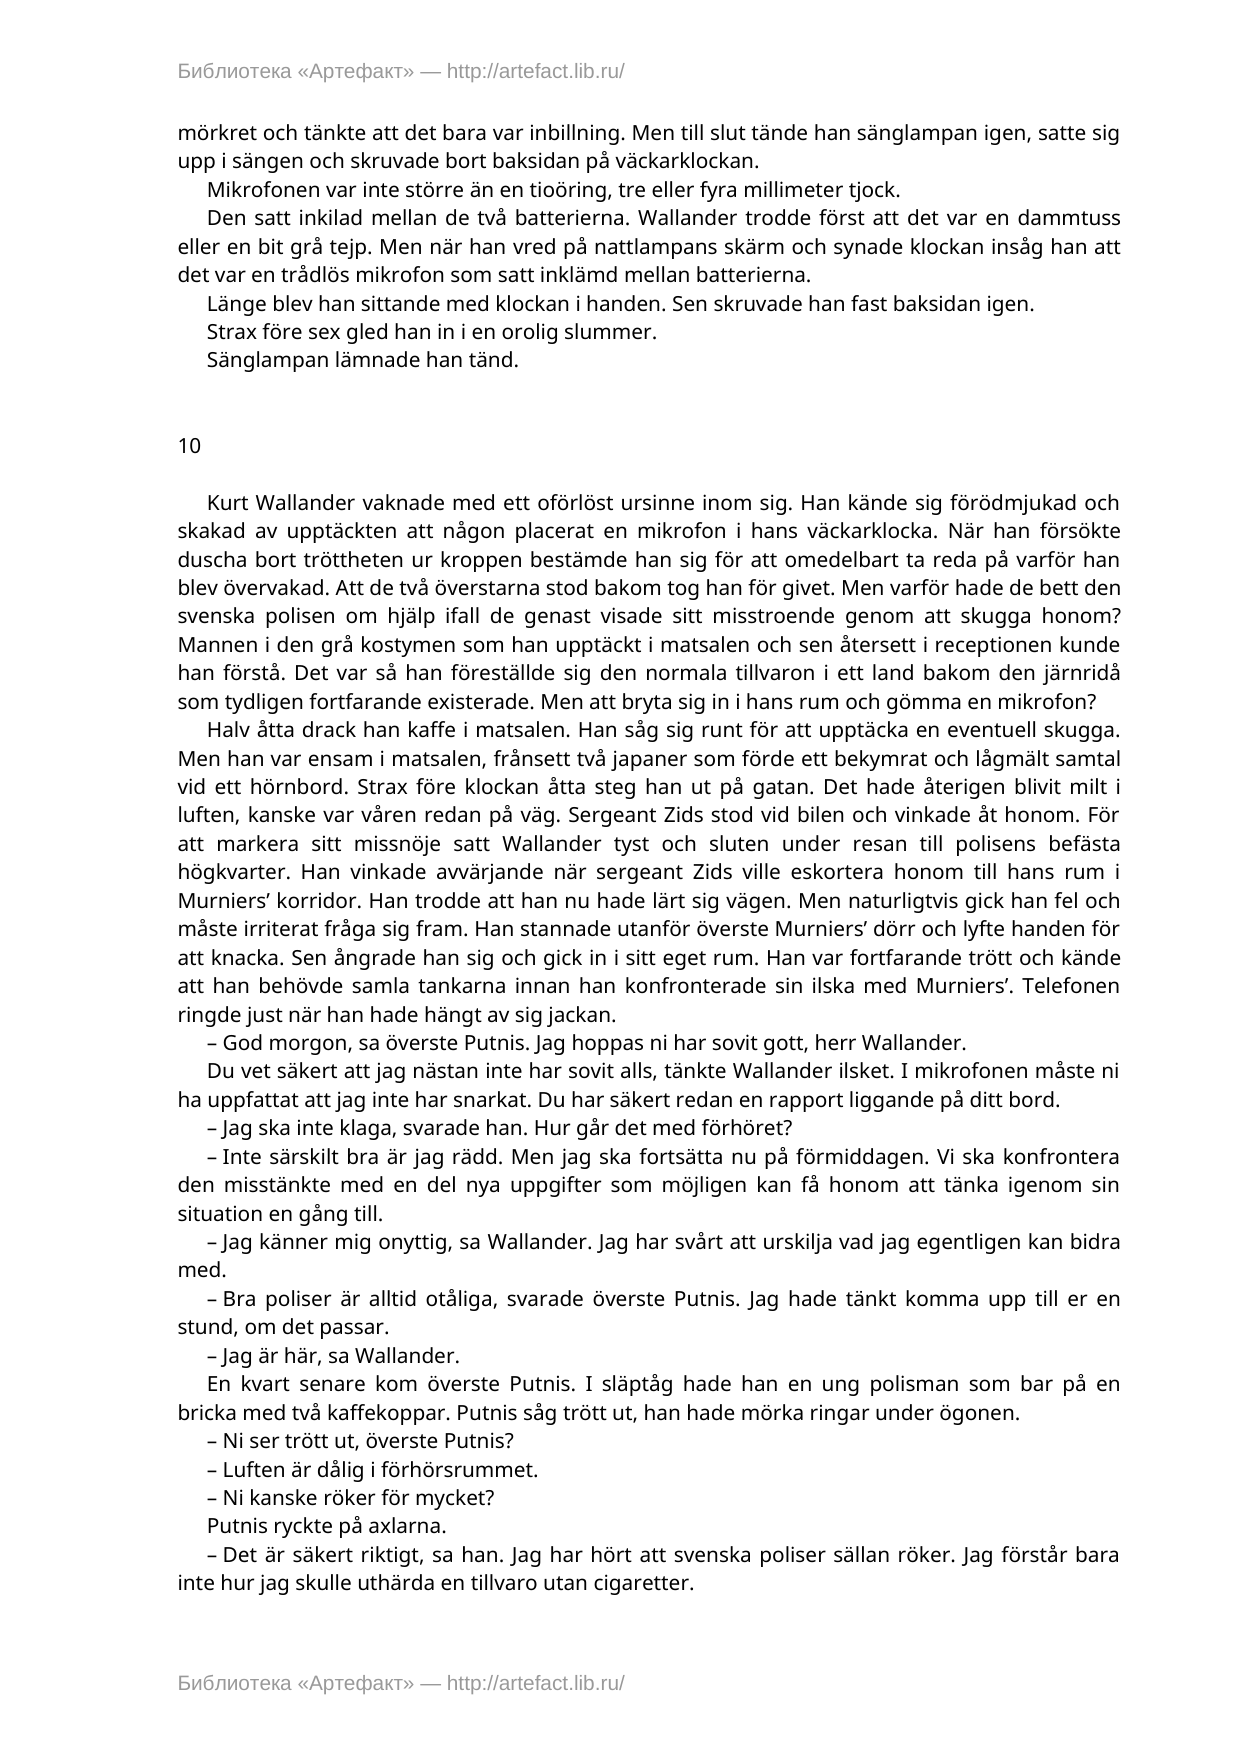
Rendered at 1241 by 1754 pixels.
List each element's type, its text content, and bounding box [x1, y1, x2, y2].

text – Bra poliser är alltid otåliga, svarade överste Putnis. Jag hade tänkt komma upp till er en stund, om det passar. [177, 1284, 1122, 1341]
text Länge blev han sittande med klockan i handen. Sen skruvade han fast baksidan igen. [177, 289, 1122, 317]
text – Jag ska inte klaga, svarade han. Hur går det med förhöret? [177, 1113, 1122, 1142]
text – Ni ser trött ut, överste Putnis? [177, 1426, 1122, 1455]
text En kvart senare kom överste Putnis. I släptåg hade han en ung polisman som bar på en bricka med två kaffekoppar. Putnis såg trött ut, han hade mörka ringar under ögonen. [177, 1369, 1122, 1426]
text Kurt Wallander vaknade med ett oförlöst ursinne inom sig. Han kände sig förödmjukad och skakad av upptäckten att någon placerat en mikrofon i hans väckarklocka. När han försökte duscha bort tröttheten ur kroppen bestämde han sig för att omedelbart ta reda på varför han blev övervakad. Att de två överstarna stod bakom tog han för givet. Men varför hade de bett den svenska polisen om hjälp ifall de genast visade sitt misstroende genom att skugga honom? Mannen i den grå kostymen som han upptäckt i matsalen och sen återsett i receptionen kunde han förstå. Det var så han föreställde sig den normala tillvaron i ett land bakom den järnridå som tydligen fortfarande existerade. Men att bryta sig in i hans rum och gömma en mikrofon? [177, 488, 1122, 715]
text Sänglampan lämnade han tänd. [177, 346, 1122, 374]
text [177, 118, 1122, 175]
text Du vet säkert att jag nästan inte har sovit alls, tänkte Wallander ilsket. I mikrofonen måste ni ha uppfattat att jag inte har snarkat. Du har säkert redan en rapport liggande på ditt bord. [177, 1057, 1122, 1113]
text Putnis ryckte på axlarna. [177, 1512, 1122, 1540]
text – Luften är dålig i förhörsrummet. [177, 1455, 1122, 1483]
text – God morgon, sa överste Putnis. Jag hoppas ni har sovit gott, herr Wallander. [177, 1028, 1122, 1057]
text Mikrofonen var inte större än en tioöring, tre eller fyra millimeter tjock. [177, 175, 1122, 203]
text – Ni kanske röker för mycket? [177, 1483, 1122, 1512]
text – Jag känner mig onyttig, sa Wallander. Jag har svårt att urskilja vad jag egentligen kan bidra med. [177, 1227, 1122, 1284]
text Den satt inkilad mellan de två batterierna. Wallander trodde först att det var en dammtuss eller en bit grå tejp. Men när han vred på nattlampans skärm och synade klockan insåg han att det var en trådlös mikrofon som satt inklämd mellan batterierna. [177, 203, 1122, 289]
text – Jag är här, sa Wallander. [177, 1341, 1122, 1369]
text Strax före sex gled han in i en orolig slummer. [177, 317, 1122, 346]
text Halv åtta drack han kaffe i matsalen. Han såg sig runt för att upptäcka en eventuell skugga. Men han var ensam i matsalen, frånsett två japaner som förde ett bekymrat och lågmält samtal vid ett hörnbord. Strax före klockan åtta steg han ut på gatan. Det hade återigen blivit milt i luften, kanske var våren redan på väg. Sergeant Zids stod vid bilen och vinkade åt honom. För att markera sitt missnöje satt Wallander tyst och sluten under resan till polisens befästa högkvarter. Han vinkade avvärjande när sergeant Zids ville eskortera honom till hans rum i Murniers’ korridor. Han trodde att han nu hade lärt sig vägen. Men naturligtvis gick han fel och måste irriterat fråga sig fram. Han stannade utanför överste Murniers’ dörr och lyfte handen för att knacka. Sen ångrade han sig och gick in i sitt eget rum. Han var fortfarande trött och kände att han behövde samla tankarna innan han konfronterade sin ilska med Murniers’. Telefonen ringde just när han hade hängt av sig jackan. [177, 715, 1122, 1028]
text – Inte särskilt bra är jag rädd. Men jag ska fortsätta nu på förmiddagen. Vi ska konfrontera den misstänkte med en del nya uppgifter som möjligen kan få honom att tänka igenom sin situation en gång till. [177, 1142, 1122, 1227]
subtitle 10 [177, 431, 1122, 459]
text – Det är säkert riktigt, sa han. Jag har hört att svenska poliser sällan röker. Jag förstår bara inte hur jag skulle uthärda en tillvaro utan cigaretter. [177, 1540, 1122, 1597]
